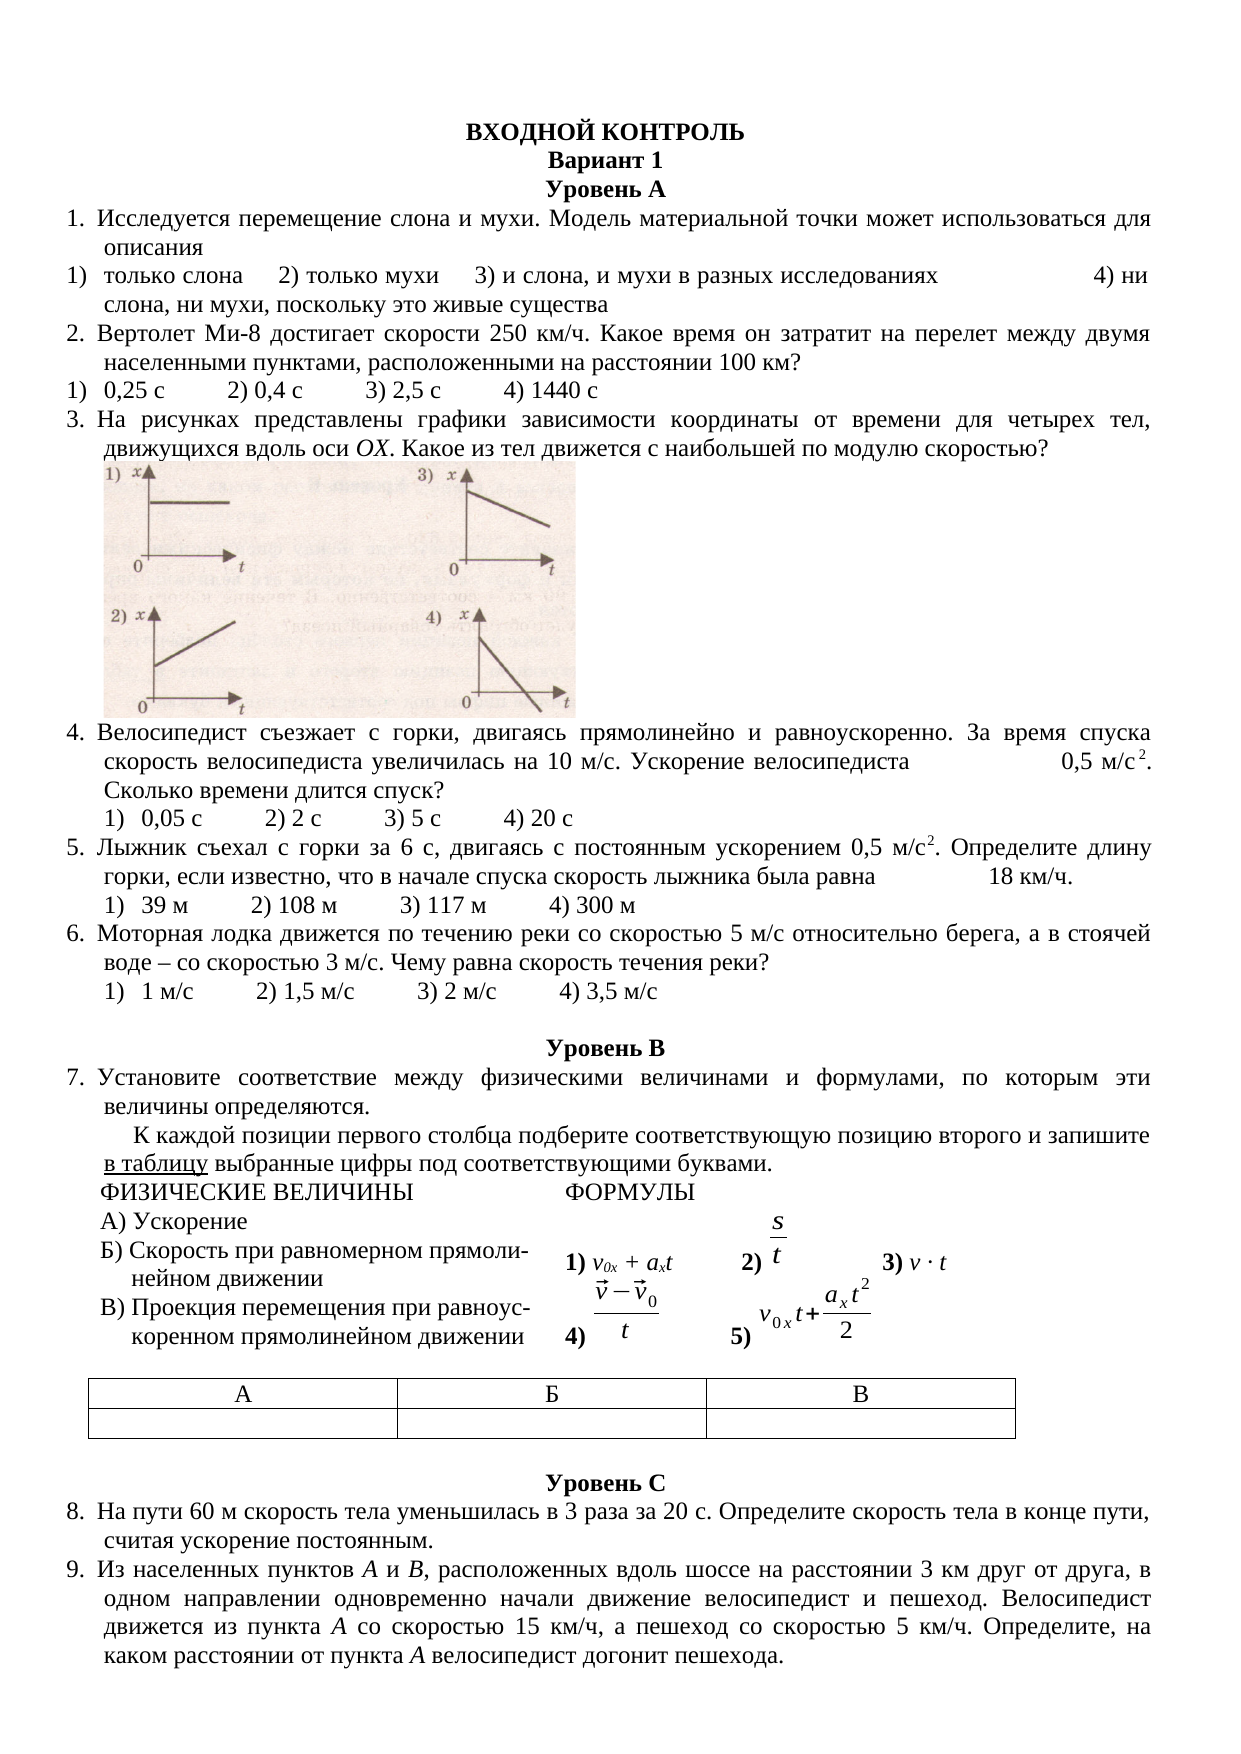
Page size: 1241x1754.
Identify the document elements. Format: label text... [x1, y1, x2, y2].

list На рисунках представлены графики зависимости координаты от времени для четырех тел, движущихся вдоль оси ОХ. Какое из тел движется с наибольшей по модулю скоростью? [66, 404, 1152, 462]
list только слона 2) только мухи 3) и слона, и мухи в разных исследованиях 4) ни слона, ни мухи, поскольку это живые существа [66, 260, 1152, 318]
table_cell В [707, 1379, 1015, 1408]
list Вертолет Ми-8 достигает скорости 250 км/ч. Какое время он затратит на перелет между двумя населенными пунктами, расположенными на расстоянии 100 км? [66, 318, 1152, 375]
list На пути 60 м скорость тела уменьшилась в 3 раза за 20 с. Определите скорость тела в конце пути, считая ускорение постоянным. [66, 1496, 1152, 1554]
list 0,05 с 2) 2 с 3) 5 с 4) 20 с [103, 803, 1152, 832]
text Уровень В [59, 1033, 1152, 1062]
list Установите соответствие между физическими величинами и формулами, по которым эти величины определяются. [66, 1062, 1152, 1120]
text ВХОДНОЙ КОНТРОЛЬ [59, 117, 1152, 145]
table_cell А [89, 1379, 397, 1408]
table_cell [398, 1409, 706, 1438]
table_cell А) Ускорение Б) Скорость при равномерном прямоли- нейном движении В) Проекция перемещения при равноус- коренном прямолинейном движении [89, 1206, 554, 1378]
picture [103, 461, 576, 718]
table_cell [89, 1409, 397, 1438]
list 39 м 2) 108 м 3) 117 м 4) 300 м [103, 890, 1152, 918]
text Уровень А [59, 174, 1152, 203]
list Лыжник съехал с горки за 6 с, двигаясь с постоянным ускорением 0,5 м/с2. Определите длину горки, если известно, что в начале спуска скорость лыжника была равна 18 км/ч. [66, 832, 1152, 890]
list 1 м/с 2) 1,5 м/с 3) 2 м/с 4) 3,5 м/с [103, 976, 1152, 1005]
list Моторная лодка движется по течению реки со скоростью 5 м/с относительно берега, а в стоячей воде – со скоростью 3 м/с. Чему равна скорость течения реки? [66, 918, 1152, 976]
list Велосипедист съезжает с горки, двигаясь прямолинейно и равноускоренно. За время спуска скорость велосипедиста увеличилась на 10 м/с. Ускорение велосипедиста 0,5 м/с2. Сколько времени длится спуск? [66, 717, 1152, 803]
list Из населенных пунктов А и В, расположенных вдоль шоссе на расстоянии 3 км друг от друга, в одном направлении одновременно начали движение велосипедист и пешеход. Велосипедист движется из пункта А со скоростью 15 км/ч, а пешеход со скоростью 5 км/ч. Определите, на каком расстоянии от пункта А велосипедист догонит пешехода. [66, 1554, 1152, 1669]
table_cell 1) v0x + axt 2) 3) v · t 4) 5) [554, 1206, 1019, 1378]
table_header ФОРМУЛЫ [554, 1177, 1019, 1206]
list Исследуется перемещение слона и мухи. Модель материальной точки может использоваться для описания [66, 203, 1152, 260]
list 0,25 с 2) 0,4 с 3) 2,5 с 4) 1440 с [66, 375, 1152, 404]
text Уровень С [59, 1468, 1152, 1496]
text К каждой позиции первого столбца подберите соответствующую позицию второго и запишите в таблицу выбранные цифры под соответствующими буквами. [103, 1120, 1152, 1177]
table_header ФИЗИЧЕСКИЕ ВЕЛИЧИНЫ [89, 1177, 554, 1206]
table_cell [707, 1409, 1015, 1438]
text Вариант 1 [59, 145, 1152, 174]
table_cell Б [398, 1379, 706, 1408]
